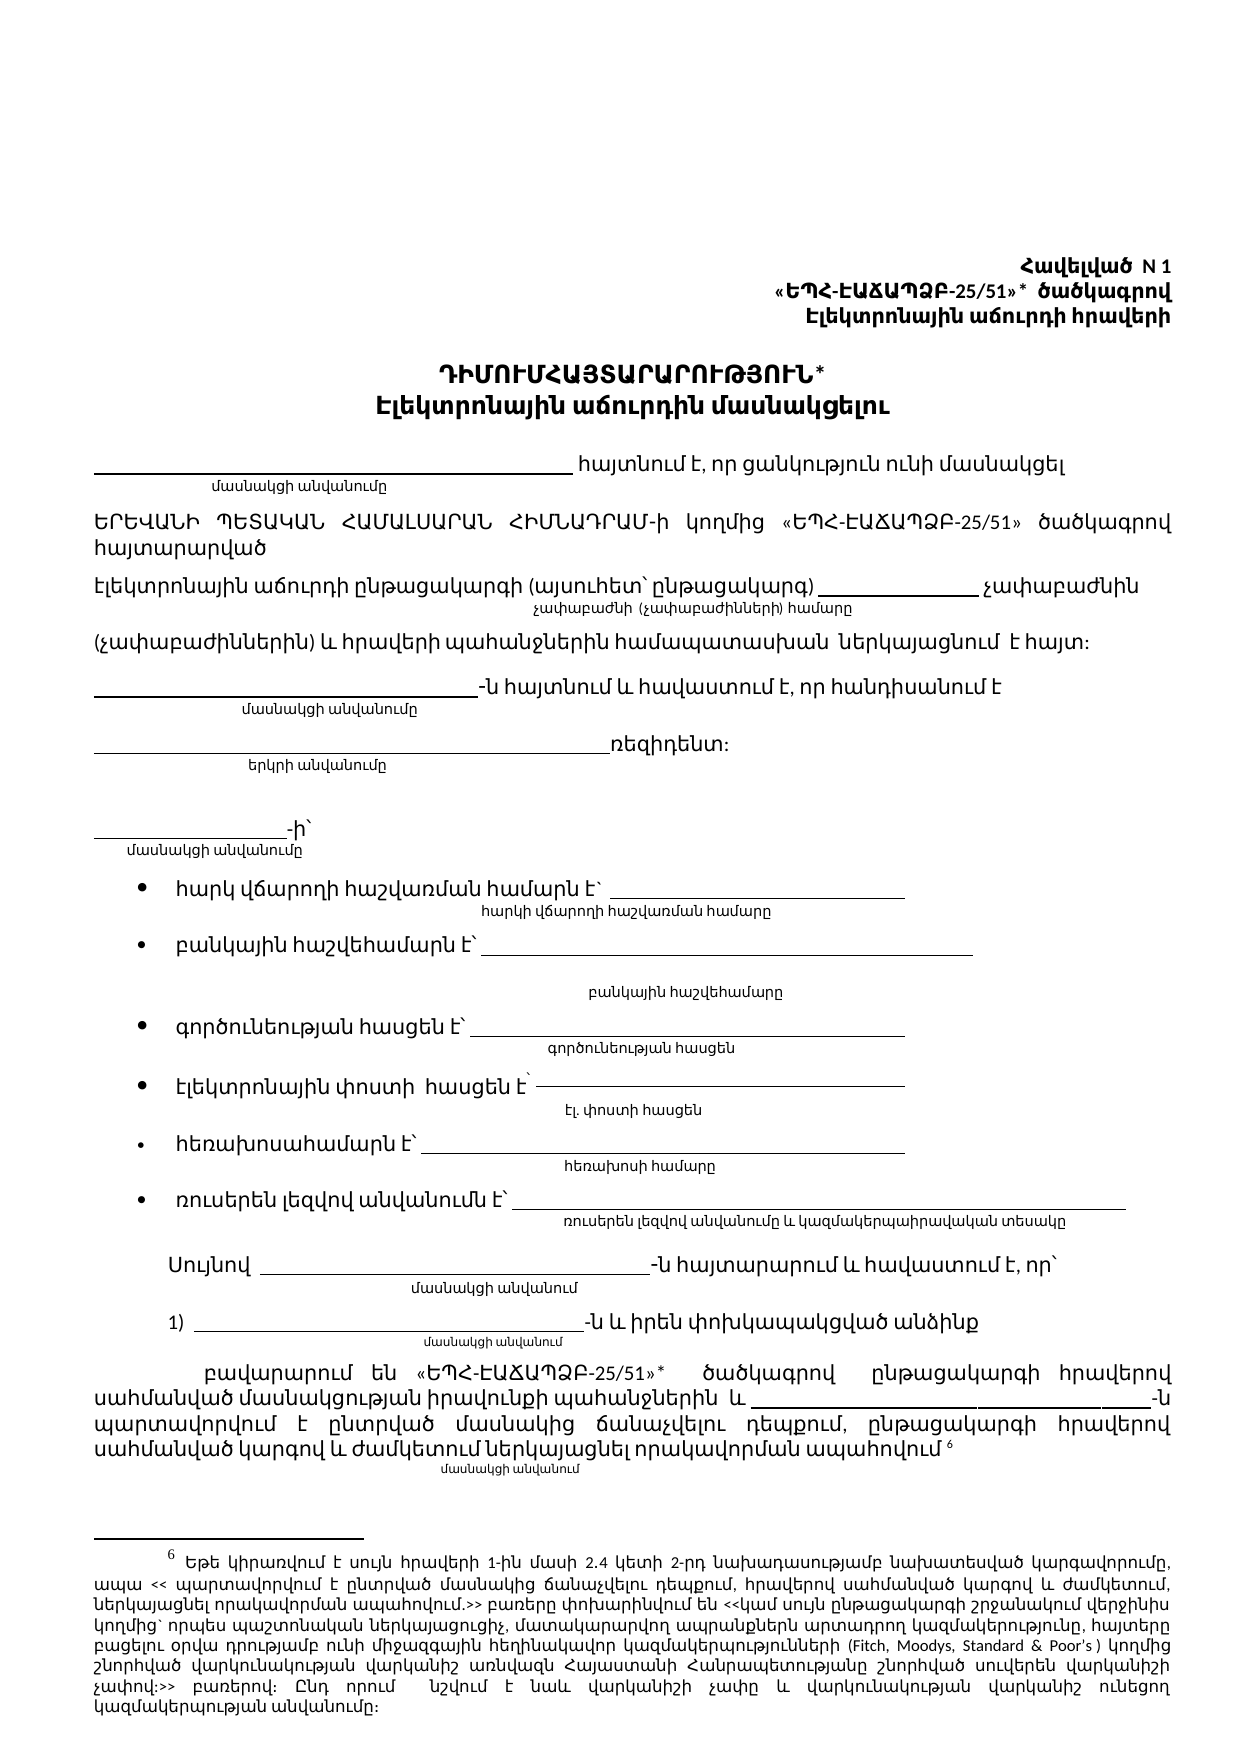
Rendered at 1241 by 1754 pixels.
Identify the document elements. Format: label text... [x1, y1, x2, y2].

text էլեկտրոնային աճուրդի ընթացակարգի (այսուհետ՝ ընթացակարգ) չափաբաժնին [94, 573, 1171, 599]
text մասնակցի անվանումը [94, 701, 1171, 731]
text երկրի անվանումը [94, 756, 1171, 787]
text Հավելված N 1 [94, 253, 1171, 278]
text ռուսերեն լեզվով անվանումը և կազմակերպաիրավական տեսակը [94, 1213, 1171, 1243]
list ռուսերեն լեզվով անվանումն է՝ [138, 1187, 1171, 1213]
text ԴԻՄՈՒՄՀԱՅՏԱՐԱՐՈՒԹՅՈՒՆ* [94, 360, 1171, 390]
text բանկային հաշվեհամարը [94, 983, 1171, 1014]
text էլ. փոստի հասցեն [94, 1101, 1171, 1131]
text (չափաբաժիններին) և հրավերի պահանջներին համապատասխան ներկայացնում է հայտ: [94, 629, 1171, 655]
text -ի՝ [94, 816, 1171, 841]
text մասնակցի անվանում [94, 1335, 1171, 1360]
text Էլեկտրոնային աճուրդի հրավերի [94, 304, 1171, 329]
text հեռախոսի համարը [462, 1157, 1171, 1187]
text բավարարում են «ԵՊՀ-ԷԱՃԱՊՁԲ-25/51»* ծածկագրով ընթացակարգի հրավերով սահմանված մասնակցության իրավունքի պահանջներին և -ն պարտավորվում է ընտրված մասնակից ճանաչվելու դեպքում, ընթացակարգի հրավերով սահմանված կարգով և ժամկետում ներկայացնել որակավորման ապահովում [94, 1360, 1171, 1462]
text մասնակցի անվանումը [94, 477, 1171, 507]
text Սույնով -ն հայտարարում և հավաստում է, որ՝ [94, 1248, 1171, 1279]
text ռեզիդենտ: [94, 731, 1171, 756]
text հայտնում է, որ ցանկություն ունի մասնակցել [94, 451, 1171, 477]
text մասնակցի անվանում [94, 1279, 1171, 1309]
text «ԵՊՀ-ԷԱՃԱՊՁԲ-25/51»* ծածկագրով [94, 278, 1171, 304]
text 1) -ն և իրեն փոխկապակցված անձինք [94, 1309, 1171, 1335]
text ԵՐԵՎԱՆԻ ՊԵՏԱԿԱՆ ՀԱՄԱԼՍԱՐԱՆ ՀԻՄՆԱԴՐԱՄ-ի կողմից «ԵՊՀ-ԷԱՃԱՊՁԲ-25/51» ծածկագրով հայտարարված [94, 507, 1171, 561]
text -ն հայտնում և հավաստում է, որ հանդիսանում է [94, 670, 1171, 701]
list բանկային հաշվեհամարն է՝ [138, 933, 1171, 983]
text մասնակցի անվանումը [94, 841, 1171, 872]
list հարկ վճարողի հաշվառման համարն է` [138, 872, 1171, 902]
text հարկի վճարողի հաշվառման համարը [94, 902, 1171, 933]
text մասնակցի անվանում [94, 1462, 1171, 1487]
subtitle Էլեկտրոնային աճուրդին մասնակցելու [94, 390, 1171, 421]
text չափաբաժնի (չափաբաժինների) համարը [94, 599, 1171, 629]
list գործունեության հասցեն է՝ [138, 1014, 1171, 1040]
text գործունեության հասցեն [94, 1040, 1171, 1070]
list հեռախոսահամարն է՝ [138, 1131, 1171, 1157]
list էլեկտրոնային փոստի հասցեն է՝ [138, 1070, 1171, 1101]
